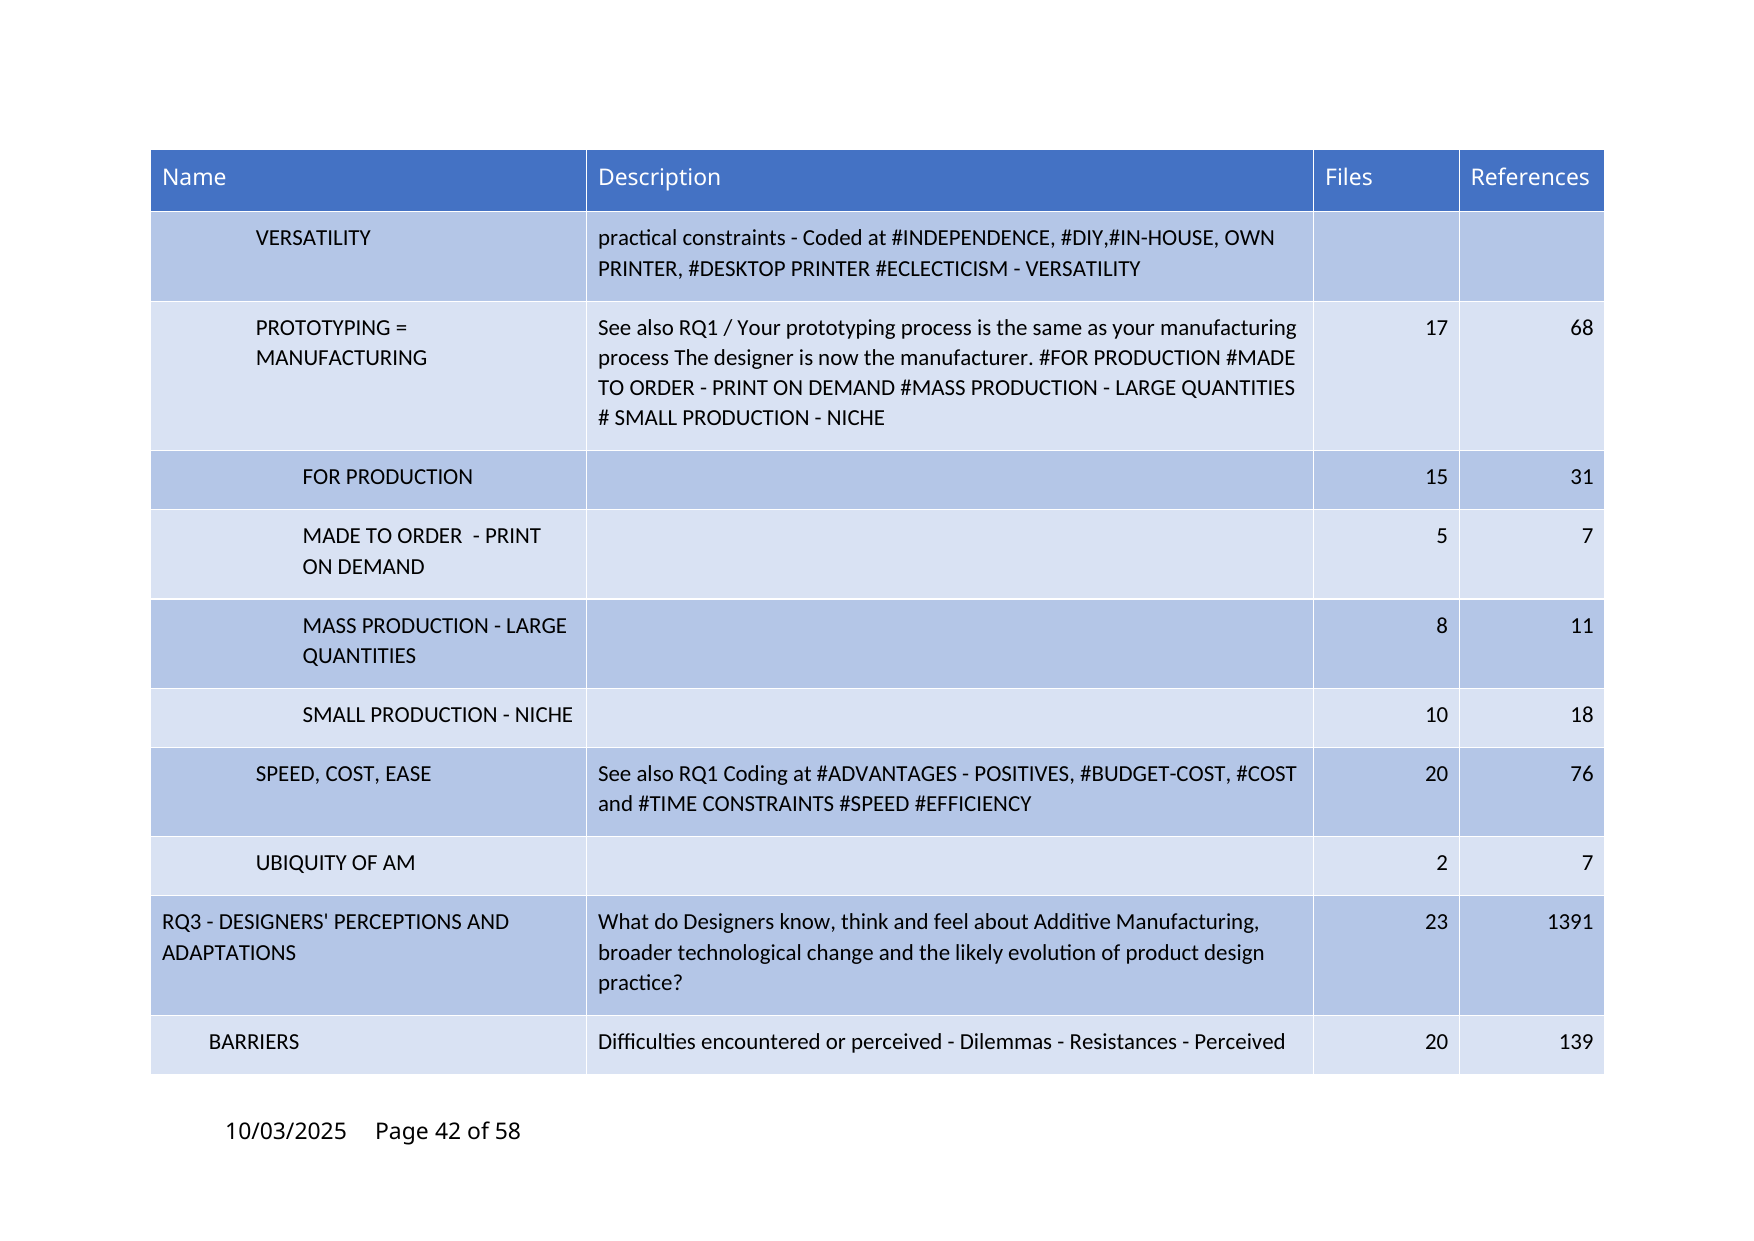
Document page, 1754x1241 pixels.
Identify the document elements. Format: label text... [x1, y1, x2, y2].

table_cell 20 [1314, 748, 1459, 836]
table_cell 8 [1314, 600, 1459, 688]
table_header Description [587, 150, 1313, 211]
table_cell 10 [1314, 689, 1459, 747]
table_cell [587, 1016, 1313, 1074]
table_header Name [151, 150, 586, 211]
table_cell RQ3 - DESIGNERS' PERCEPTIONS AND ADAPTATIONS [151, 896, 586, 1015]
table_cell [587, 451, 1313, 509]
table_cell MADE TO ORDER - PRINT ON DEMAND [151, 510, 586, 598]
table_cell 14 [1314, 212, 1459, 301]
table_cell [587, 212, 1313, 301]
table_cell 11 [1460, 600, 1604, 688]
table_cell UBIQUITY OF AM [151, 837, 586, 895]
table_cell [587, 510, 1313, 598]
table_cell 15 [1314, 451, 1459, 509]
table_header Files [1314, 150, 1459, 211]
table_cell 31 [1460, 451, 1604, 509]
table_header References [1460, 150, 1604, 211]
table_cell 23 [1314, 896, 1459, 1015]
table_cell 5 [1314, 510, 1459, 598]
table_cell PROTOTYPING = MANUFACTURING [151, 302, 586, 450]
table_cell 18 [1460, 689, 1604, 747]
table_cell What do Designers know, think and feel about Additive Manufacturing, broader technological change and the likely evolution of product design practice? [587, 896, 1313, 1015]
table_cell INDEPENDENCE - FREEDOM - VERSATILITY [151, 212, 586, 301]
table_cell SMALL PRODUCTION - NICHE [151, 689, 586, 747]
table_cell 7 [1460, 510, 1604, 598]
table_cell 1391 [1460, 896, 1604, 1015]
table_cell 76 [1460, 748, 1604, 836]
table_cell BARRIERS [151, 1016, 586, 1074]
table_cell 17 [1314, 302, 1459, 450]
table_cell 68 [1460, 302, 1604, 450]
table_cell MASS PRODUCTION - LARGE QUANTITIES [151, 600, 586, 688]
table_cell 20 [1314, 1016, 1459, 1074]
table_cell See also RQ1 / Your prototyping process is the same as your manufacturing process The designer is now the manufacturer. #FOR PRODUCTION #MADE TO ORDER - PRINT ON DEMAND #MASS PRODUCTION - LARGE QUANTITIES # SMALL PRODUCTION - NICHE [587, 302, 1313, 450]
table_cell [587, 600, 1313, 688]
table_cell 2 [1314, 837, 1459, 895]
table_cell [587, 689, 1313, 747]
table_cell SPEED, COST, EASE [151, 748, 586, 836]
table_cell 7 [1460, 837, 1604, 895]
table_cell [587, 837, 1313, 895]
table_cell 139 [1460, 1016, 1604, 1074]
table_cell See also RQ1 Coding at #ADVANTAGES - POSITIVES, #BUDGET-COST, #COST and #TIME CONSTRAINTS #SPEED #EFFICIENCY [587, 748, 1313, 836]
table_cell 47 [1460, 212, 1604, 301]
table_cell FOR PRODUCTION [151, 451, 586, 509]
